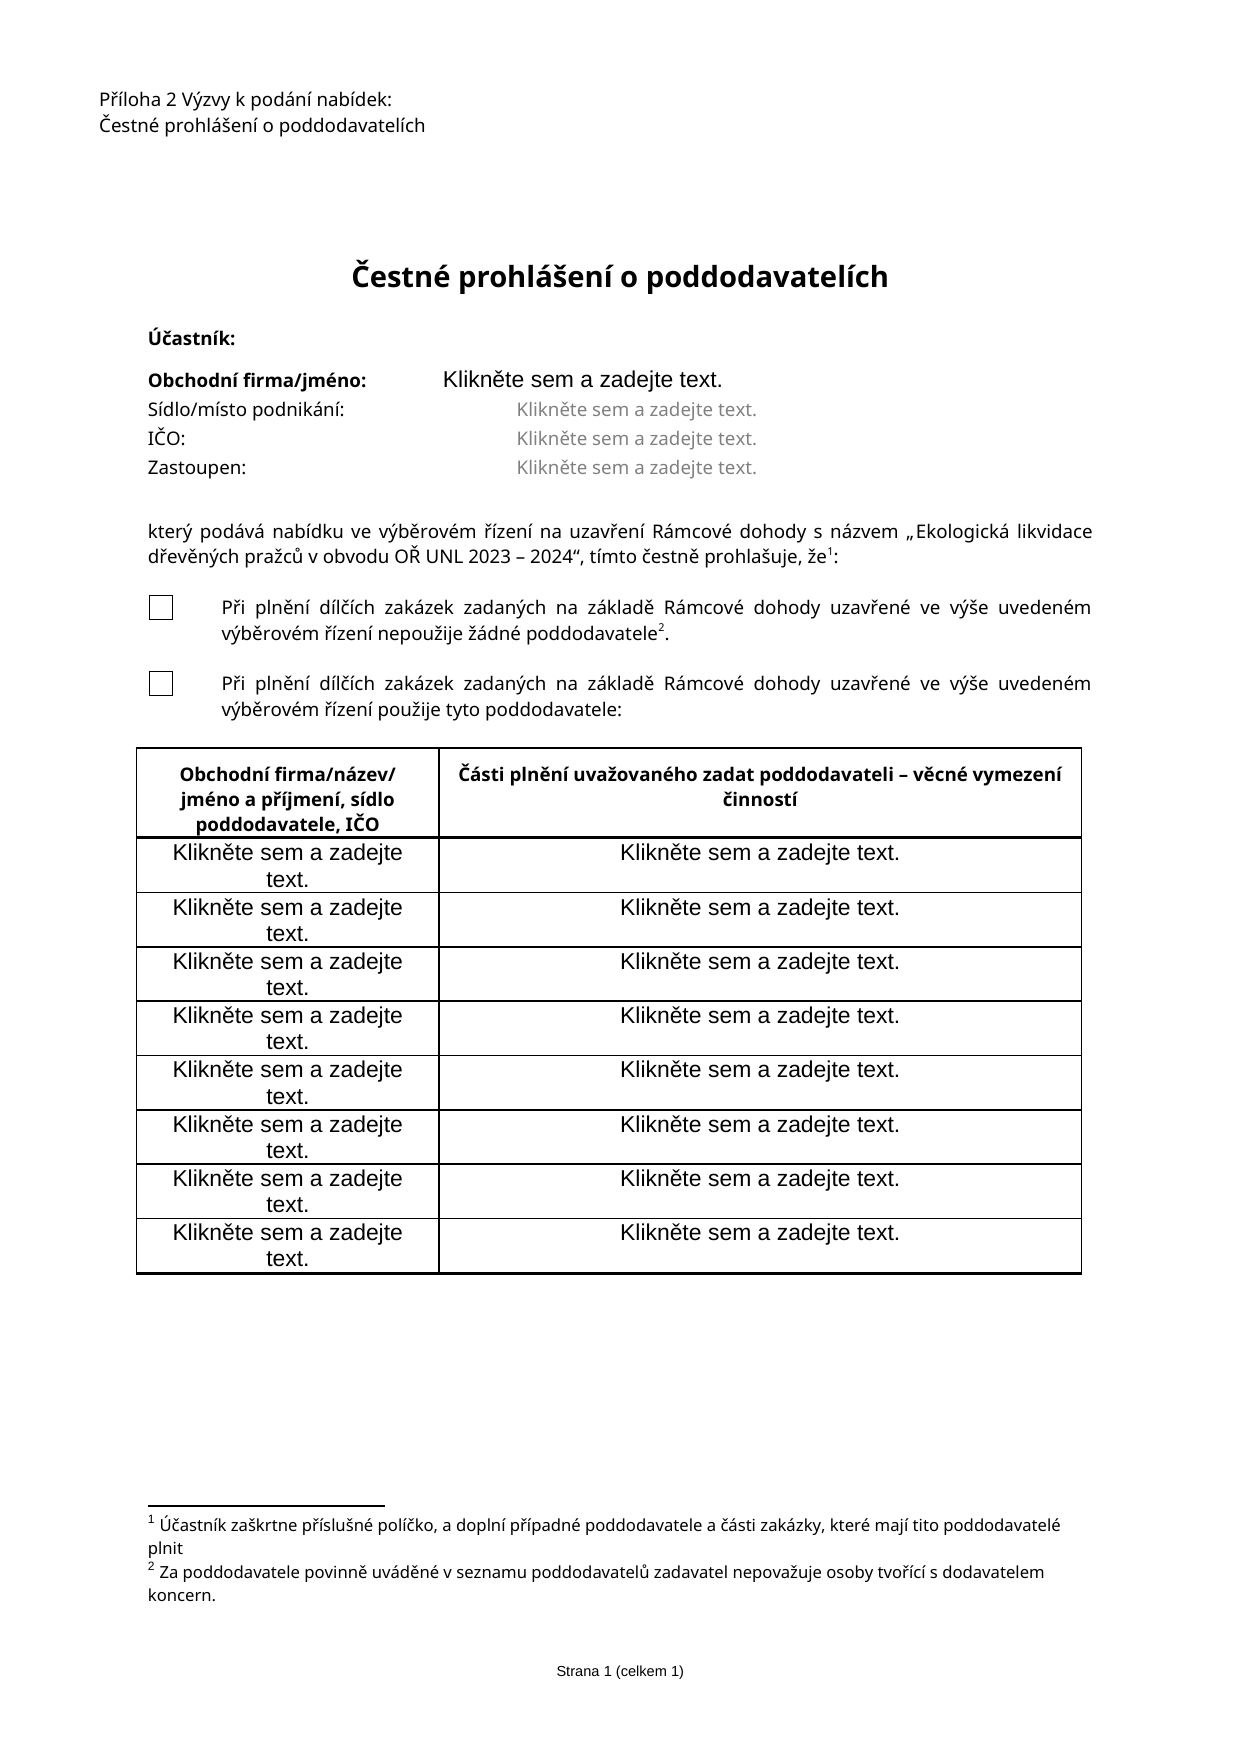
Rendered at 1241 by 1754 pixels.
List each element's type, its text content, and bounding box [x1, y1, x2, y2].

text Při plnění dílčích zakázek zadaných na základě Rámcové dohody uzavřené ve výše uvedeném výběrovém řízení nepoužije žádné poddodavatele. [148, 594, 1093, 645]
title Čestné prohlášení o poddodavatelích [148, 256, 1093, 296]
text Při plnění dílčích zakázek zadaných na základě Rámcové dohody uzavřené ve výše uvedeném výběrovém řízení použije tyto poddodavatele: [148, 670, 1093, 721]
text Sídlo/místo podnikání: [148, 393, 1093, 422]
table_header Části plnění uvažovaného zadat poddodavateli – věcné vymezení činností [440, 749, 1081, 836]
text Účastník: [148, 321, 1093, 352]
text Obchodní firma/jméno: [148, 364, 1093, 393]
table_header Obchodní firma/název/ jméno a příjmení, sídlo poddodavatele, IČO [137, 749, 438, 836]
text který podává nabídku ve výběrovém řízení na uzavření Rámcové dohody s názvem „Ekologická likvidace dřevěných pražců v obvodu OŘ UNL 2023 – 2024“, tímto čestně prohlašuje, že: [148, 518, 1093, 569]
text IČO: [148, 422, 1093, 451]
text Zastoupen: [148, 451, 1093, 480]
